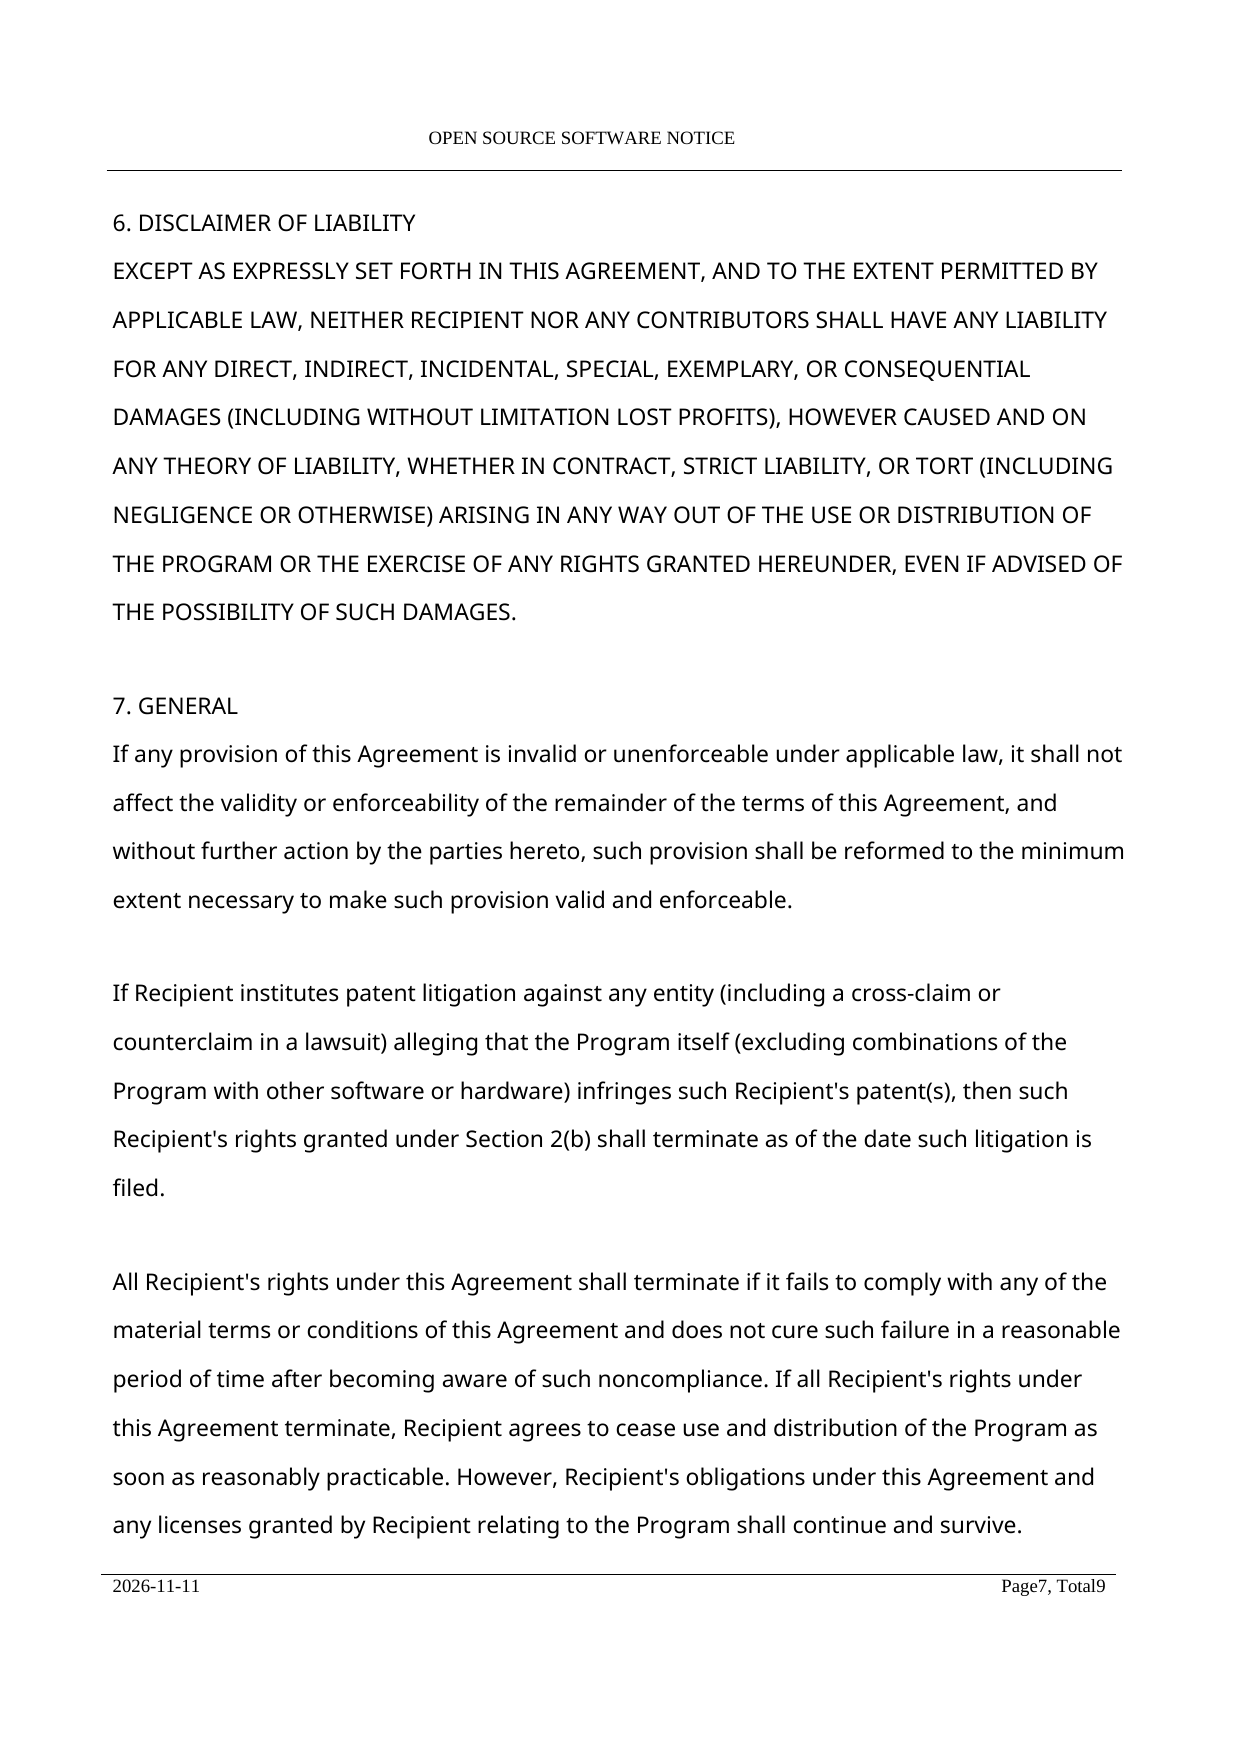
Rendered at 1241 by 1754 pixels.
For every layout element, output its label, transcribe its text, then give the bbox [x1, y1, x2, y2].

text EXCEPT AS EXPRESSLY SET FORTH IN THIS AGREEMENT, AND TO THE EXTENT PERMITTED BY APPLICABLE LAW, NEITHER RECIPIENT NOR ANY CONTRIBUTORS SHALL HAVE ANY LIABILITY FOR ANY DIRECT, INDIRECT, INCIDENTAL, SPECIAL, EXEMPLARY, OR CONSEQUENTIAL DAMAGES (INCLUDING WITHOUT LIMITATION LOST PROFITS), HOWEVER CAUSED AND ON ANY THEORY OF LIABILITY, WHETHER IN CONTRACT, STRICT LIABILITY, OR TORT (INCLUDING NEGLIGENCE OR OTHERWISE) ARISING IN ANY WAY OUT OF THE USE OR DISTRIBUTION OF THE PROGRAM OR THE EXERCISE OF ANY RIGHTS GRANTED HEREUNDER, EVEN IF ADVISED OF THE POSSIBILITY OF SUCH DAMAGES. [112, 254, 1128, 628]
text All Recipient's rights under this Agreement shall terminate if it fails to comply with any of the material terms or conditions of this Agreement and does not cure such failure in a reasonable period of time after becoming aware of such noncompliance. If all Recipient's rights under this Agreement terminate, Recipient agrees to cease use and distribution of the Program as soon as reasonably practicable. However, Recipient's obligations under this Agreement and any licenses granted by Recipient relating to the Program shall continue and survive. [112, 1265, 1128, 1541]
text If any provision of this Agreement is invalid or unenforceable under applicable law, it shall not affect the validity or enforceability of the remainder of the terms of this Agreement, and without further action by the parties hereto, such provision shall be reformed to the minimum extent necessary to make such provision valid and enforceable. [112, 737, 1128, 916]
text 6. DISCLAIMER OF LIABILITY [112, 206, 1128, 239]
text 7. GENERAL [112, 689, 1128, 721]
text If Recipient institutes patent litigation against any entity (including a cross-claim or counterclaim in a lawsuit) alleging that the Program itself (excluding combinations of the Program with other software or hardware) infringes such Recipient's patent(s), then such Recipient's rights granted under Section 2(b) shall terminate as of the date such litigation is filed. [112, 977, 1128, 1204]
